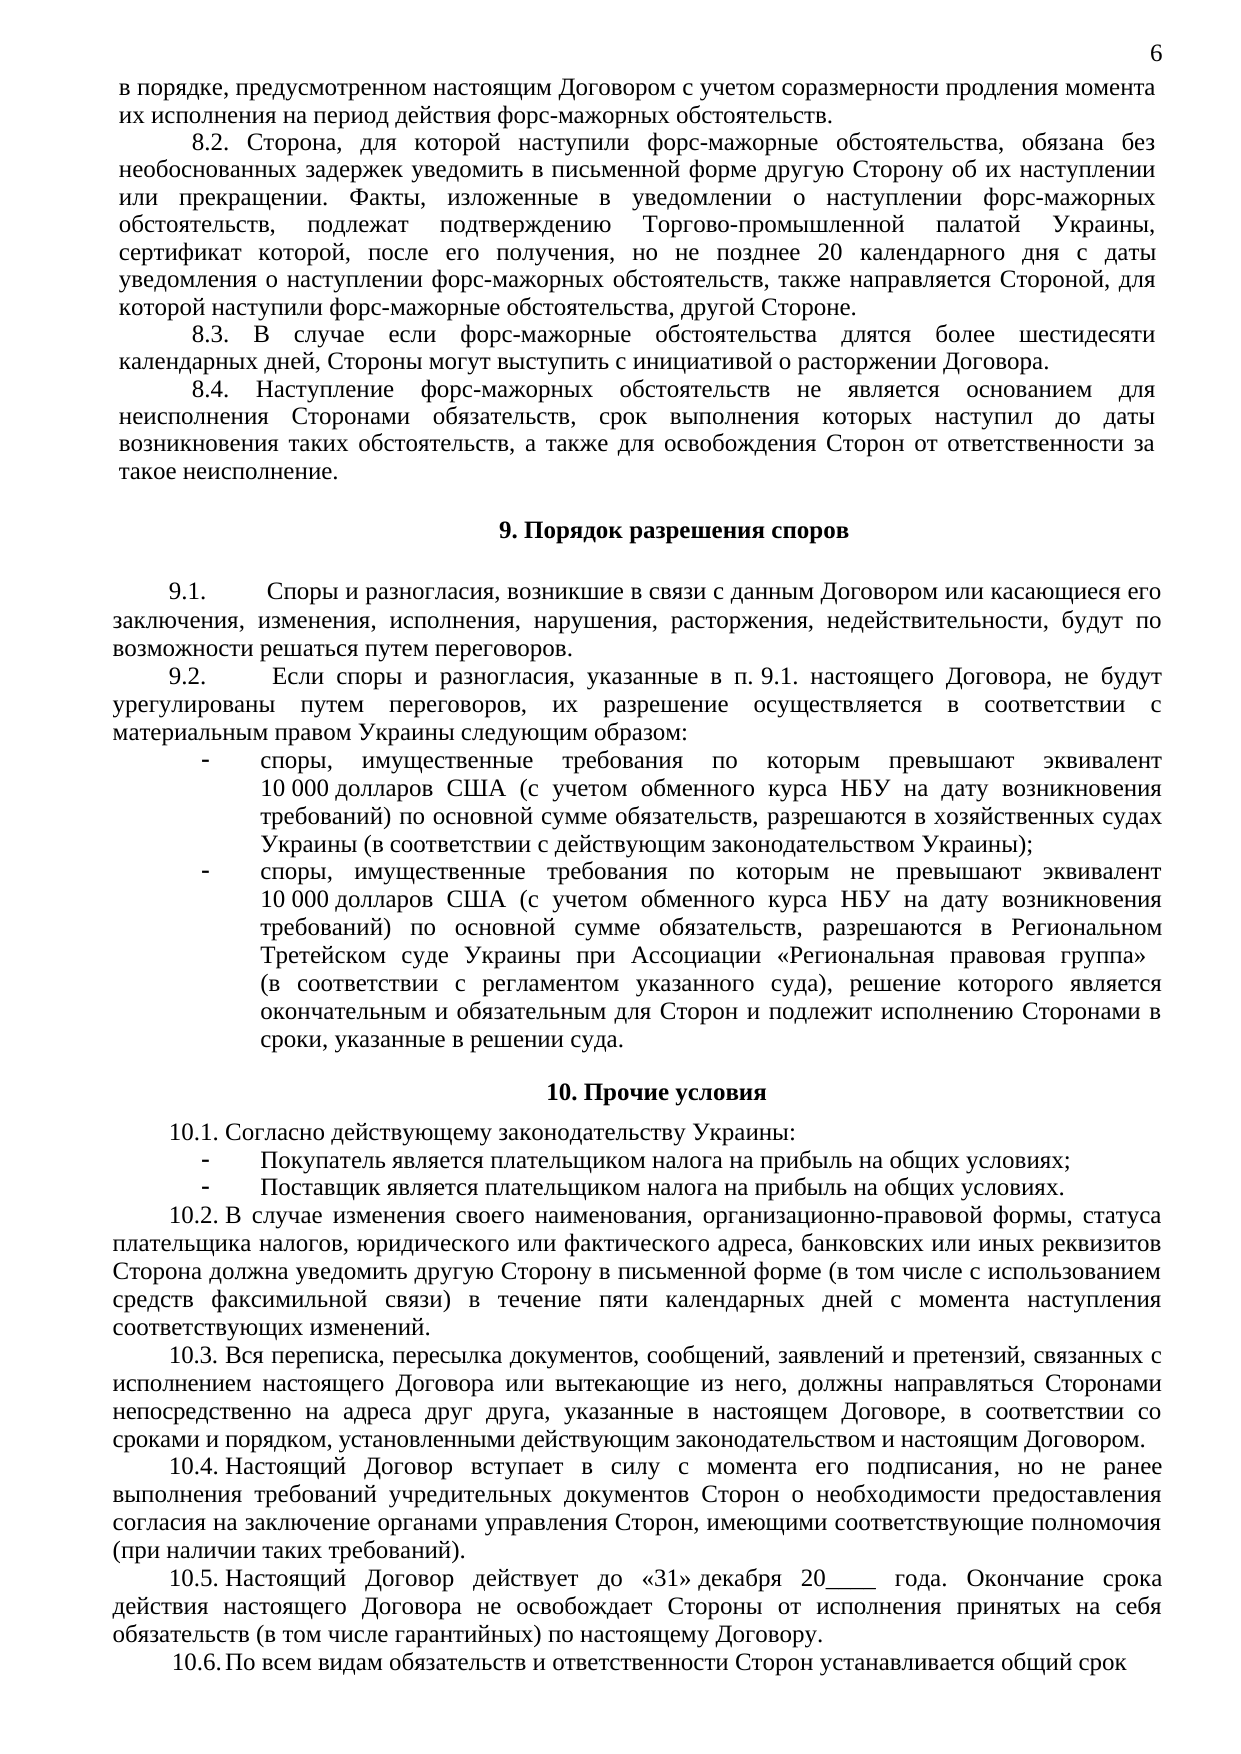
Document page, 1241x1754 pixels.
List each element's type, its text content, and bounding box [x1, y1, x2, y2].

list Настоящий Договор вступает в силу с момента его подписания, но не ранее выполнения требований учредительных документов Сторон о необходимости предоставления согласия на заключение органами управления Сторон, имеющими соответствующие полномочия (при наличии таких требований). [112, 1452, 1162, 1564]
list Согласно действующему законодательству Украины: [112, 1118, 1162, 1146]
text 8.4. Наступление форс-мажорных обстоятельств не является основанием для неисполнения Сторонами обязательств, срок выполнения которых наступил до даты возникновения таких обстоятельств, а также для освобождения Сторон от ответственности за такое неисполнение. [119, 375, 1156, 485]
list Споры и разногласия, возникшие в связи с данным Договором или касающиеся его заключения, изменения, исполнения, нарушения, расторжения, недействительности, будут по возможности решаться путем переговоров. [112, 576, 1162, 662]
list Настоящий Договор действует до «31» декабря 20____ года. Окончание срока действия настоящего Договора не освобождает Стороны от исполнения принятых на себя обязательств (в том числе гарантийных) по настоящему Договору. [112, 1564, 1162, 1648]
text 8.2. Сторона, для которой наступили форс-мажорные обстоятельства, обязана без необоснованных задержек уведомить в письменной форме другую Сторону об их наступлении или прекращении. Факты, изложенные в уведомлении о наступлении форс-мажорных обстоятельств, подлежат подтверждению Торгово-промышленной палатой Украины, сертификат которой, после его получения, но не позднее 20 календарного дня с даты уведомления о наступлении форс-мажорных обстоятельств, также направляется Стороной, для которой наступили форс-мажорные обстоятельства, другой Стороне. [119, 129, 1156, 320]
list Вся переписка, пересылка документов, сообщений, заявлений и претензий, связанных с исполнением настоящего Договора или вытекающие из него, должны направляться Сторонами непосредственно на адреса друг друга, указанные в настоящем Договоре, в соответствии со сроками и порядком, установленными действующим законодательством и настоящим Договором. [112, 1341, 1162, 1452]
list По всем видам обязательств и ответственности Сторон устанавливается общий срок [172, 1648, 1162, 1676]
text 9. Порядок разрешения споров [119, 517, 1156, 544]
list Прочие условия [150, 1078, 1162, 1106]
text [119, 74, 1156, 129]
list споры, имущественные требования по которым не превышают эквивалент 10 000 долларов США (с учетом обменного курса НБУ на дату возникновения требований) по основной сумме обязательств, разрешаются в Региональном Третейском суде Украины при Ассоциации «Региональная правовая группа» (в соответствии с регламентом указанного суда), решение которого является окончательным и обязательным для Сторон и подлежит исполнению Сторонами в сроки, указанные в решении суда. [201, 857, 1162, 1053]
list Если споры и разногласия, указанные в п. 9.1. настоящего Договора, не будут урегулированы путем переговоров, их разрешение осуществляется в соответствии с материальным правом Украины следующим образом: [112, 662, 1162, 746]
list Покупатель является плательщиком налога на прибыль на общих условиях; [201, 1146, 1162, 1174]
list В случае изменения своего наименования, организационно-правовой формы, статуса плательщика налогов, юридического или фактического адреса, банковских или иных реквизитов Сторона должна уведомить другую Сторону в письменной форме (в том числе с использованием средств факсимильной связи) в течение пяти календарных дней с момента наступления соответствующих изменений. [112, 1201, 1162, 1341]
list Поставщик является плательщиком налога на прибыль на общих условиях. [201, 1174, 1162, 1201]
list споры, имущественные требования по которым превышают эквивалент 10 000 долларов США (с учетом обменного курса НБУ на дату возникновения требований) по основной сумме обязательств, разрешаются в хозяйственных судах Украины (в соответствии с действующим законодательством Украины); [201, 746, 1162, 857]
text 8.3. В случае если форс-мажорные обстоятельства длятся более шестидесяти календарных дней, Стороны могут выступить с инициативой о расторжении Договора. [119, 320, 1156, 375]
